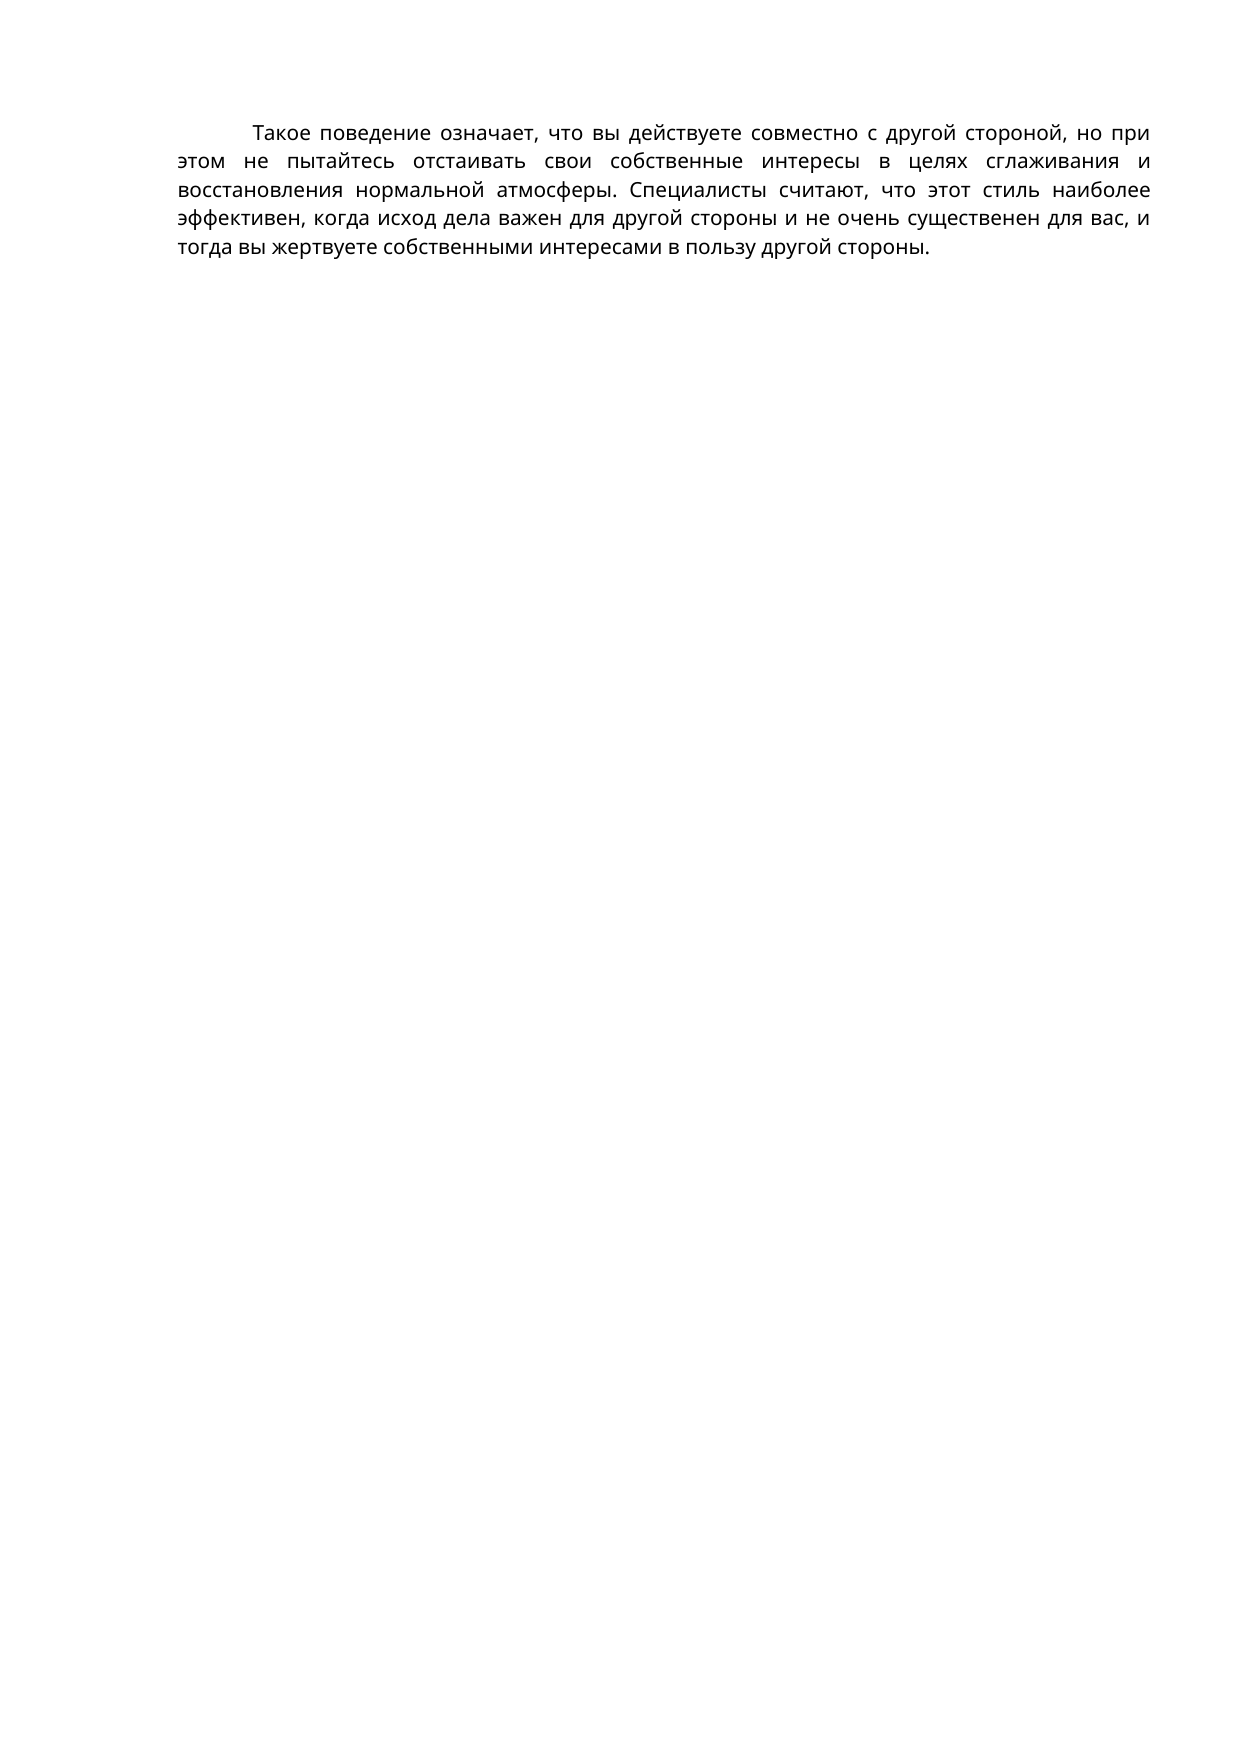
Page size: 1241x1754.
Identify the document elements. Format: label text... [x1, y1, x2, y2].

text Такое поведение означает, что вы действуете совместно с другой стороной, но при этом не пытайтесь отстаивать свои собственные интересы в целях сглаживания и восстановления нормальной атмосферы. Специалисты считают, что этот стиль наиболее эффективен, когда исход дела важен для другой стороны и не очень существенен для вас, и тогда вы жертвуете собственными интересами в пользу другой стороны. [177, 118, 1152, 260]
